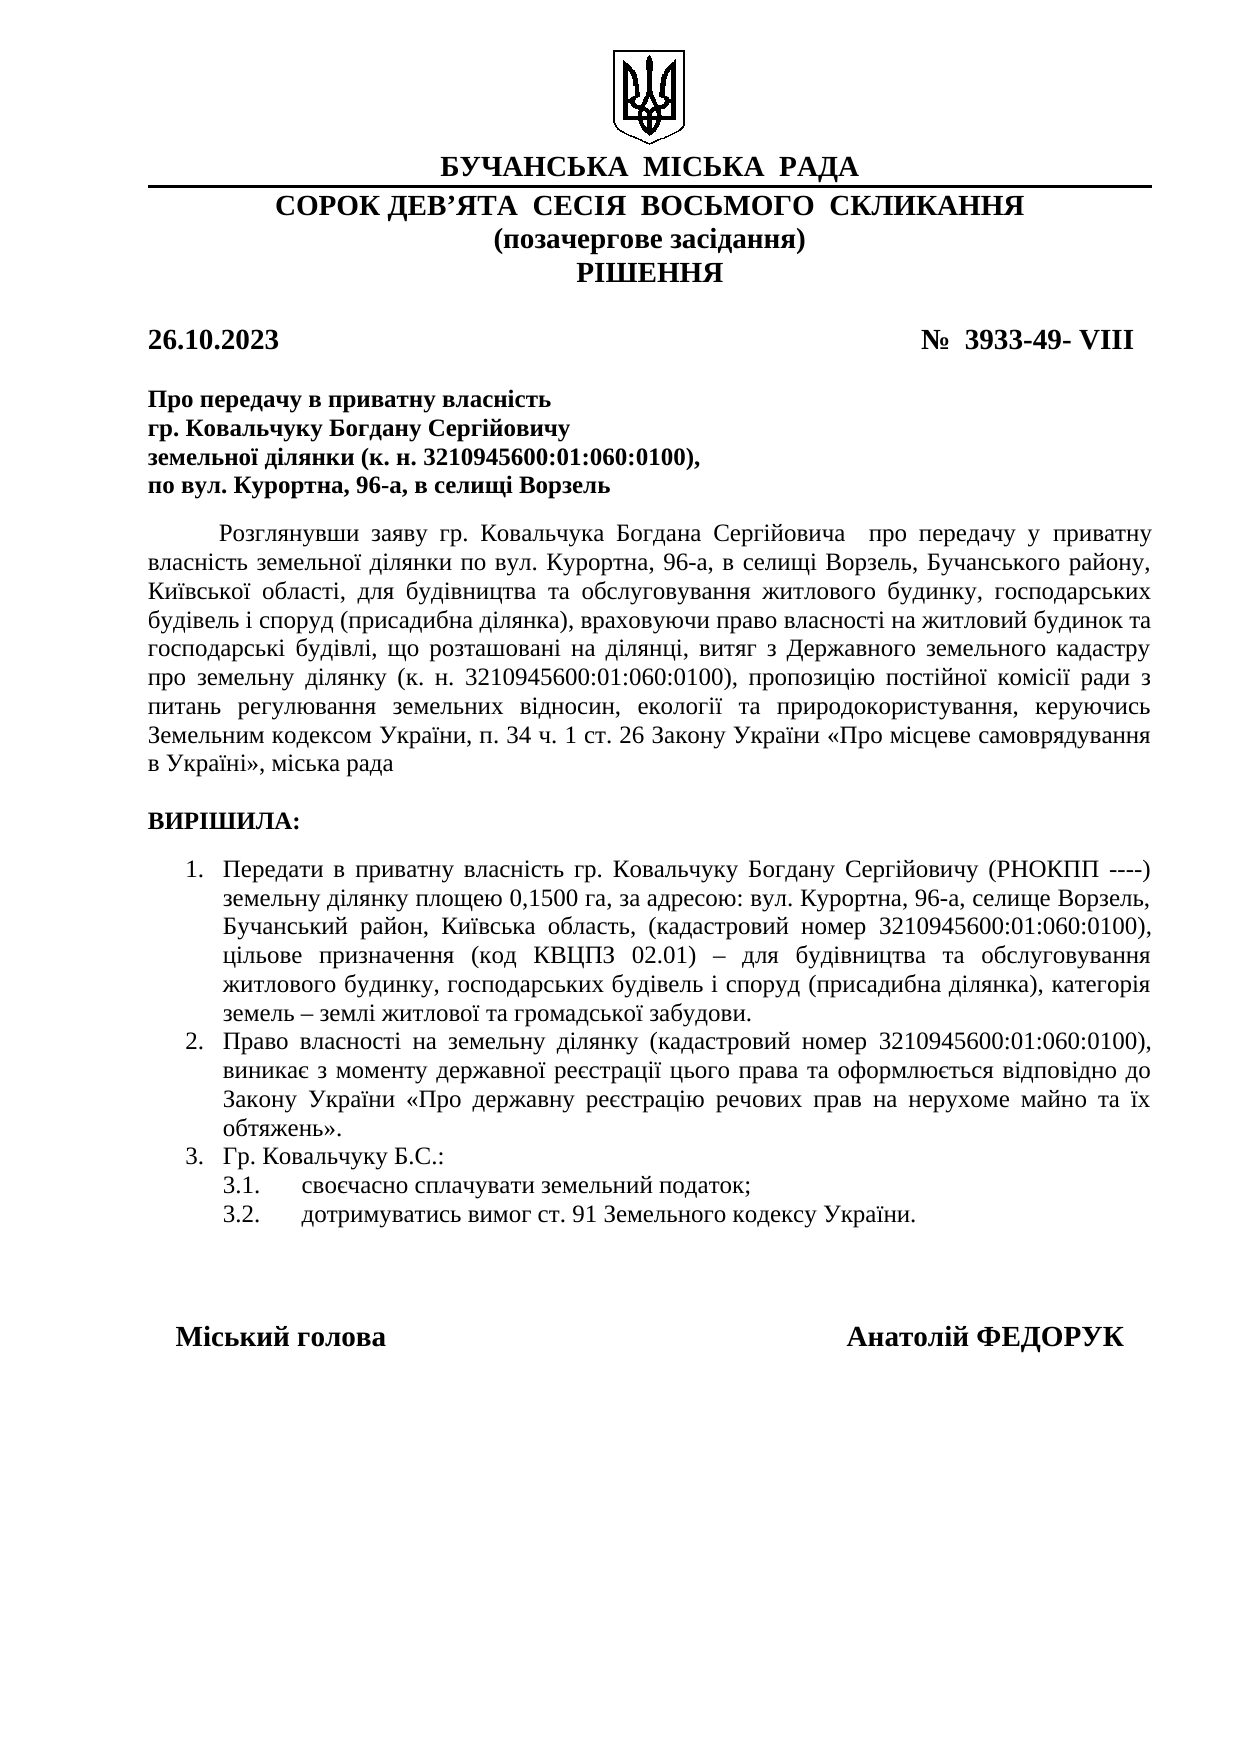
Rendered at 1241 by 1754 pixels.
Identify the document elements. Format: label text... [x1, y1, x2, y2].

text Розглянувши заяву гр. Ковальчука Богдана Сергійовича про передачу у приватну власність земельної ділянки по вул. Курортна, 96-а, в селищі Ворзель, Бучанського району, Київської області, для будівництва та обслуговування житлового будинку, господарських будівель і споруд (присадибна ділянка), враховуючи право власності на житловий будинок та господарські будівлі, що розташовані на ділянці, витяг з Державного земельного кадастру про земельну ділянку (к. н. 3210945600:01:060:0100), пропозицію постійної комісії ради з питань регулювання земельних відносин, екології та природокористування, керуючись Земельним кодексом України, п. 34 ч. 1 ст. 26 Закону України «Про місцеве самоврядування в Україні», міська рада [148, 518, 1152, 777]
list Право власності на земельну ділянку (кадастровий номер 3210945600:01:060:0100), виникає з моменту державної реєстрації цього права та оформлюється відповідно до Закону України «Про державну реєстрацію речових прав на нерухоме майно та їх обтяжень». [185, 1026, 1152, 1141]
text 26.10.2023 № 3933-49- VІІІ [148, 322, 1152, 356]
text СОРОК ДЕВ’ЯТА СЕСІЯ ВОСЬМОГО СКЛИКАННЯ [148, 188, 1152, 221]
text по вул. Курортна, 96-а, в селищі Ворзель [148, 471, 1152, 499]
text земельної ділянки (к. н. 3210945600:01:060:0100), [148, 442, 1152, 471]
list Гр. Ковальчуку Б.С.: [185, 1141, 1152, 1170]
list Передати в приватну власність гр. Ковальчуку Богдану Сергійовичу (РНОКПП ----) земельну ділянку площею 0,1500 га, за адресою: вул. Курортна, 96-а, селище Ворзель, Бучанський район, Київська область, (кадастровий номер 3210945600:01:060:0100), цільове призначення (код КВЦПЗ 02.01) – для будівництва та обслуговування житлового будинку, господарських будівель і споруд (присадибна ділянка), категорія земель – землі житлової та громадської забудови. [185, 854, 1152, 1026]
text РІШЕННЯ [148, 255, 1152, 288]
text (позачергове засідання) [148, 221, 1152, 255]
text Про передачу в приватну власність [148, 384, 1152, 413]
text Міський голова Анатолій ФЕДОРУК [148, 1319, 1152, 1352]
list дотримуватись вимог ст. 91 Земельного кодексу України. [223, 1199, 1152, 1228]
list своєчасно сплачувати земельний податок; [223, 1170, 1152, 1199]
text гр. Ковальчуку Богдану Сергійовичу [148, 413, 1152, 442]
text БУЧАНСЬКА МІСЬКА РАДА [148, 149, 1152, 185]
text ВИРІШИЛА: [148, 806, 1152, 835]
